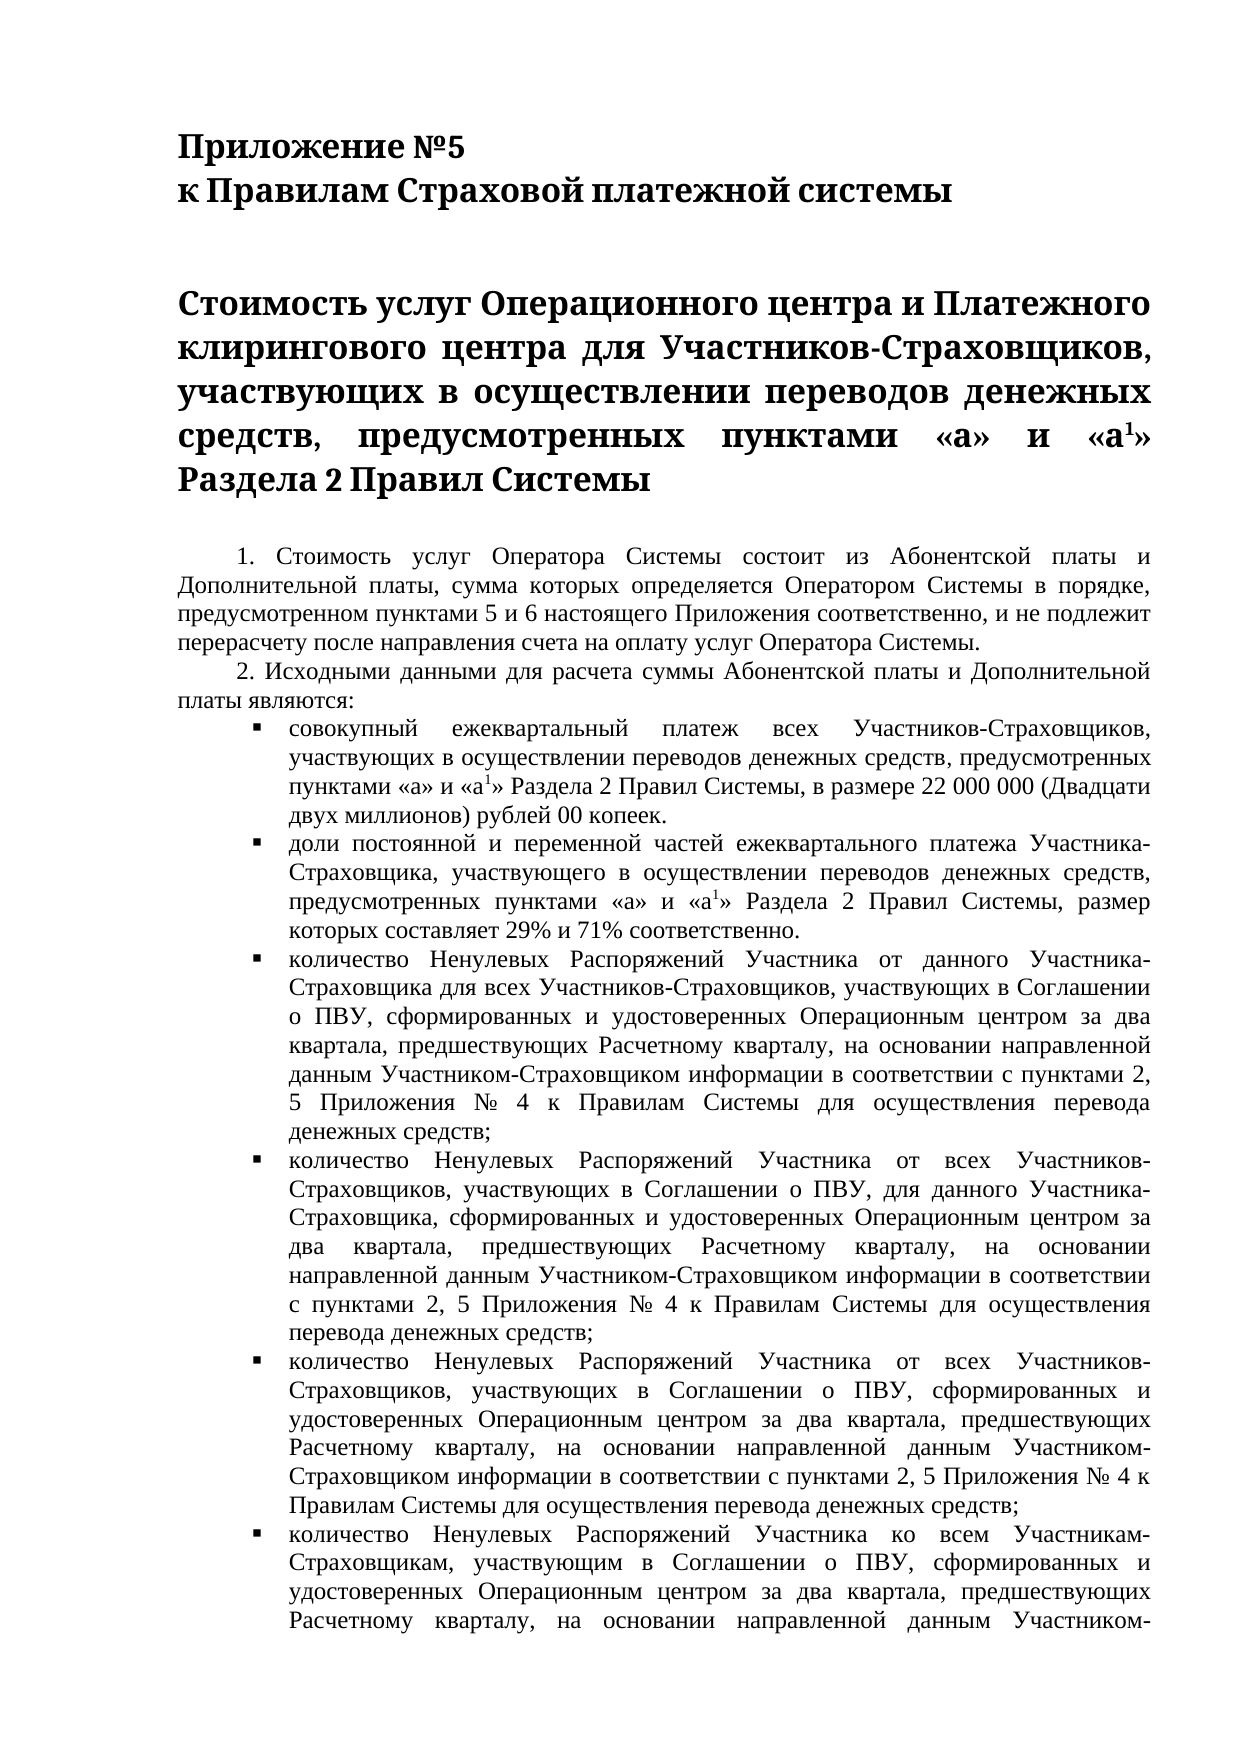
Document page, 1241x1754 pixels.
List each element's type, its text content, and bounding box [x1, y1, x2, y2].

text 2. Исходными данными для расчета суммы Абонентской платы и Дополнительной платы являются: [177, 656, 1152, 713]
subtitle Стоимость услуг Операционного центра и Платежного клирингового центра для Участников-Страховщиков, участвующих в осуществлении переводов денежных средств, предусмотренных пунктами «а» и «а1» Раздела 2 Правил Системы [177, 286, 1152, 500]
list количество Ненулевых Распоряжений Участника от всех Участников-Страховщиков, участвующих в Соглашении о ПВУ, для данного Участника-Страховщика, сформированных и удостоверенных Операционным центром за два квартала, предшествующих Расчетному кварталу, на основании направленной данным Участником-Страховщиком информации в соответствии с пунктами 2, 5 Приложения № 4 к Правилам Системы для осуществления перевода денежных средств; [251, 1145, 1152, 1346]
subtitle Приложение №5 к Правилам Страховой платежной системы [177, 128, 1152, 255]
list количество Ненулевых Распоряжений Участника от всех Участников-Страховщиков, участвующих в Соглашении о ПВУ, сформированных и удостоверенных Операционным центром за два квартала, предшествующих Расчетному кварталу, на основании направленной данным Участником-Страховщиком информации в соответствии с пунктами 2, 5 Приложения № 4 к Правилам Системы для осуществления перевода денежных средств; [251, 1346, 1152, 1519]
text 1. Стоимость услуг Оператора Системы состоит из Абонентской платы и Дополнительной платы, сумма которых определяется Оператором Системы в порядке, предусмотренном пунктами 5 и 6 настоящего Приложения соответственно, и не подлежит перерасчету после направления счета на оплату услуг Оператора Системы. [177, 541, 1152, 656]
list доли постоянной и переменной частей ежеквартального платежа Участника-Страховщика, участвующего в осуществлении переводов денежных средств, предусмотренных пунктами «а» и «а1» Раздела 2 Правил Системы, размер которых составляет 29% и 71% соответственно. [251, 828, 1152, 944]
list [251, 1519, 1152, 1634]
list совокупный ежеквартальный платеж всех Участников-Страховщиков, участвующих в осуществлении переводов денежных средств, предусмотренных пунктами «а» и «а1» Раздела 2 Правил Системы, в размере 22 000 000 (Двадцати двух миллионов) рублей 00 копеек. [251, 713, 1152, 828]
list количество Ненулевых Распоряжений Участника от данного Участника-Страховщика для всех Участников-Страховщиков, участвующих в Соглашении о ПВУ, сформированных и удостоверенных Операционным центром за два квартала, предшествующих Расчетному кварталу, на основании направленной данным Участником-Страховщиком информации в соответствии с пунктами 2, 5 Приложения № 4 к Правилам Системы для осуществления перевода денежных средств; [251, 944, 1152, 1145]
